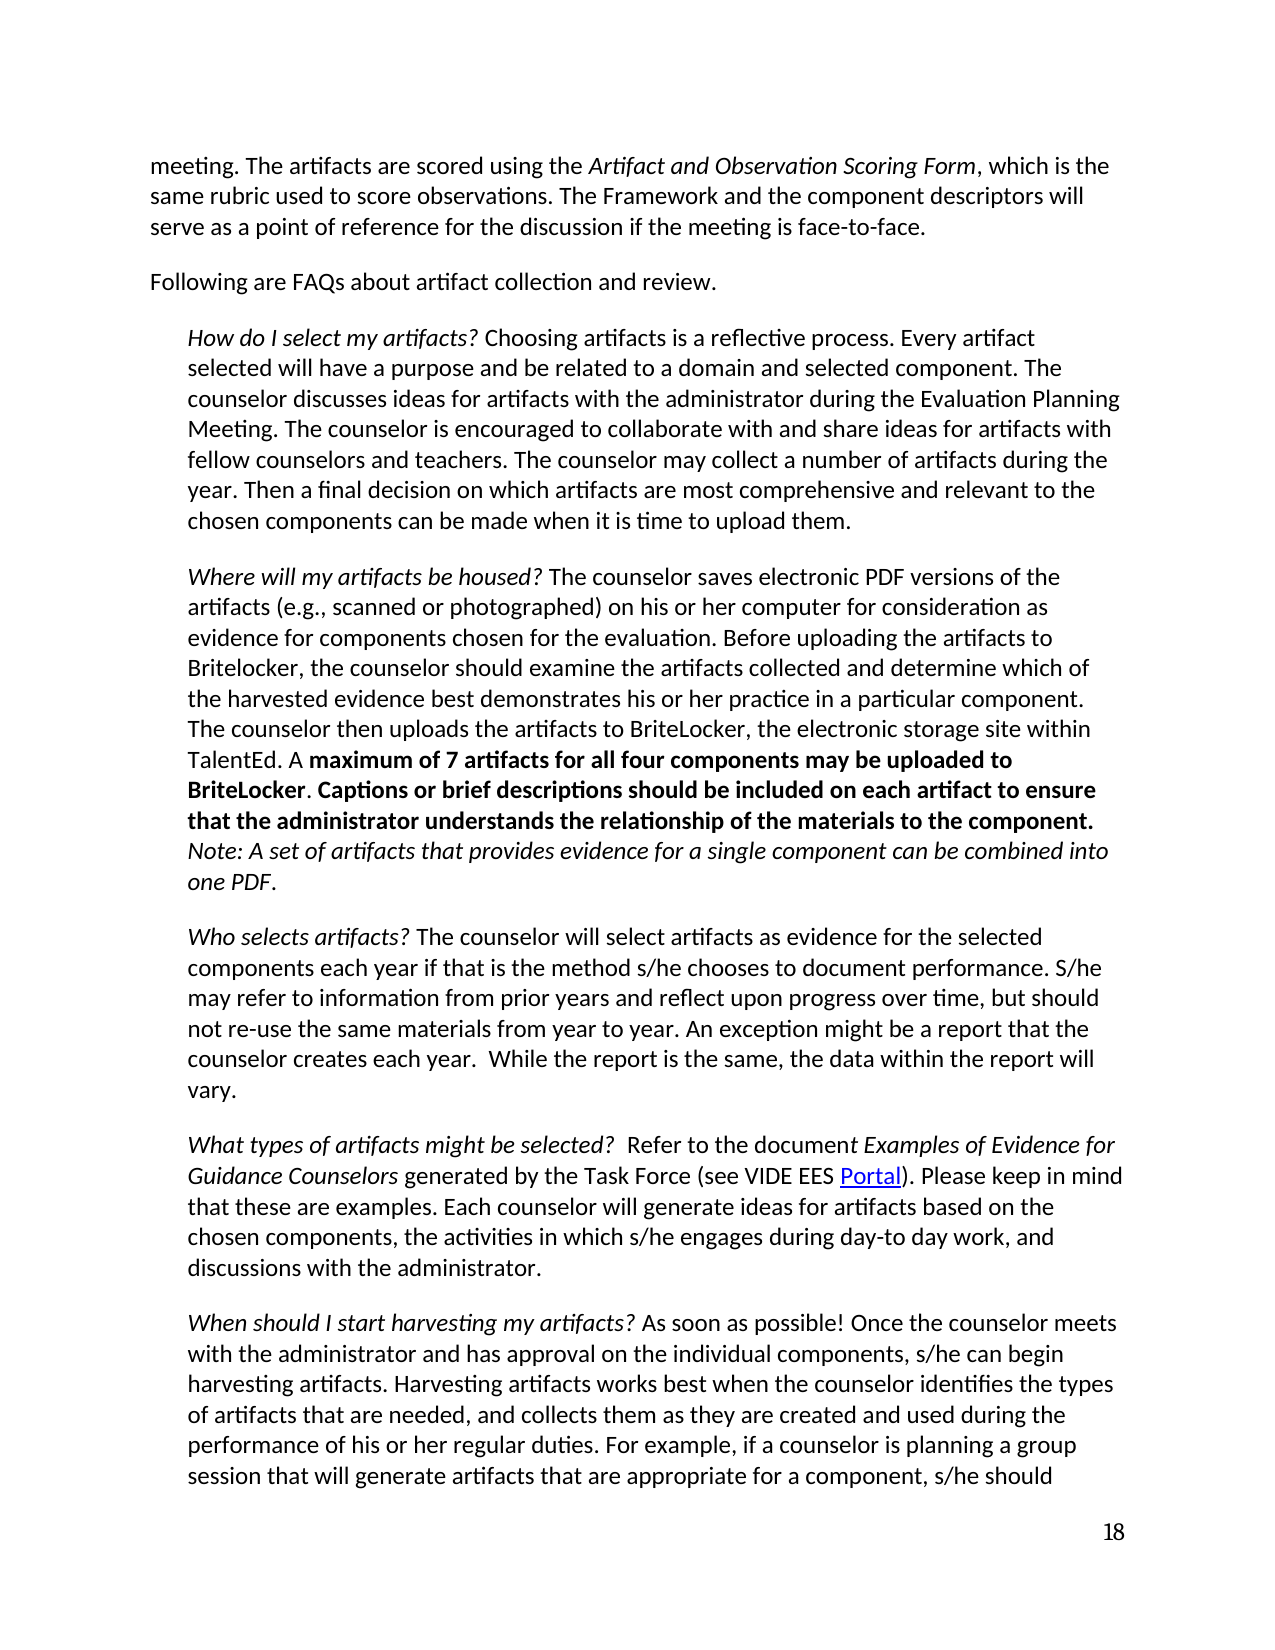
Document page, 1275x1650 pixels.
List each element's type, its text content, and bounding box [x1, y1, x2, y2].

text What types of artifacts might be selected? Refer to the document Examples of Evidence for Guidance Counselors generated by the Task Force (see VIDE EES Portal). Please keep in mind that these are examples. Each counselor will generate ideas for artifacts based on the chosen components, the activities in which s/he engages during day-to day work, and discussions with the administrator. [187, 1129, 1125, 1282]
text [187, 1307, 1125, 1490]
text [150, 150, 1125, 242]
text Where will my artifacts be housed? The counselor saves electronic PDF versions of the artifacts (e.g., scanned or photographed) on his or her computer for consideration as evidence for components chosen for the evaluation. Before uploading the artifacts to Britelocker, the counselor should examine the artifacts collected and determine which of the harvested evidence best demonstrates his or her practice in a particular component. The counselor then uploads the artifacts to BriteLocker, the electronic storage site within TalentEd. A maximum of 7 artifacts for all four components may be uploaded to BriteLocker. Captions or brief descriptions should be included on each artifact to ensure that the administrator understands the relationship of the materials to the component. Note: A set of artifacts that provides evidence for a single component can be combined into one PDF. [187, 561, 1125, 896]
text Who selects artifacts? The counselor will select artifacts as evidence for the selected components each year if that is the method s/he chooses to document performance. S/he may refer to information from prior years and reflect upon progress over time, but should not re-use the same materials from year to year. An exception might be a report that the counselor creates each year. While the report is the same, the data within the report will vary. [187, 921, 1125, 1104]
text Following are FAQs about artifact collection and review. [150, 267, 1125, 297]
text How do I select my artifacts? Choosing artifacts is a reflective process. Every artifact selected will have a purpose and be related to a domain and selected component. The counselor discusses ideas for artifacts with the administrator during the Evaluation Planning Meeting. The counselor is encouraged to collaborate with and share ideas for artifacts with fellow counselors and teachers. The counselor may collect a number of artifacts during the year. Then a final decision on which artifacts are most comprehensive and relevant to the chosen components can be made when it is time to upload them. [187, 322, 1125, 536]
